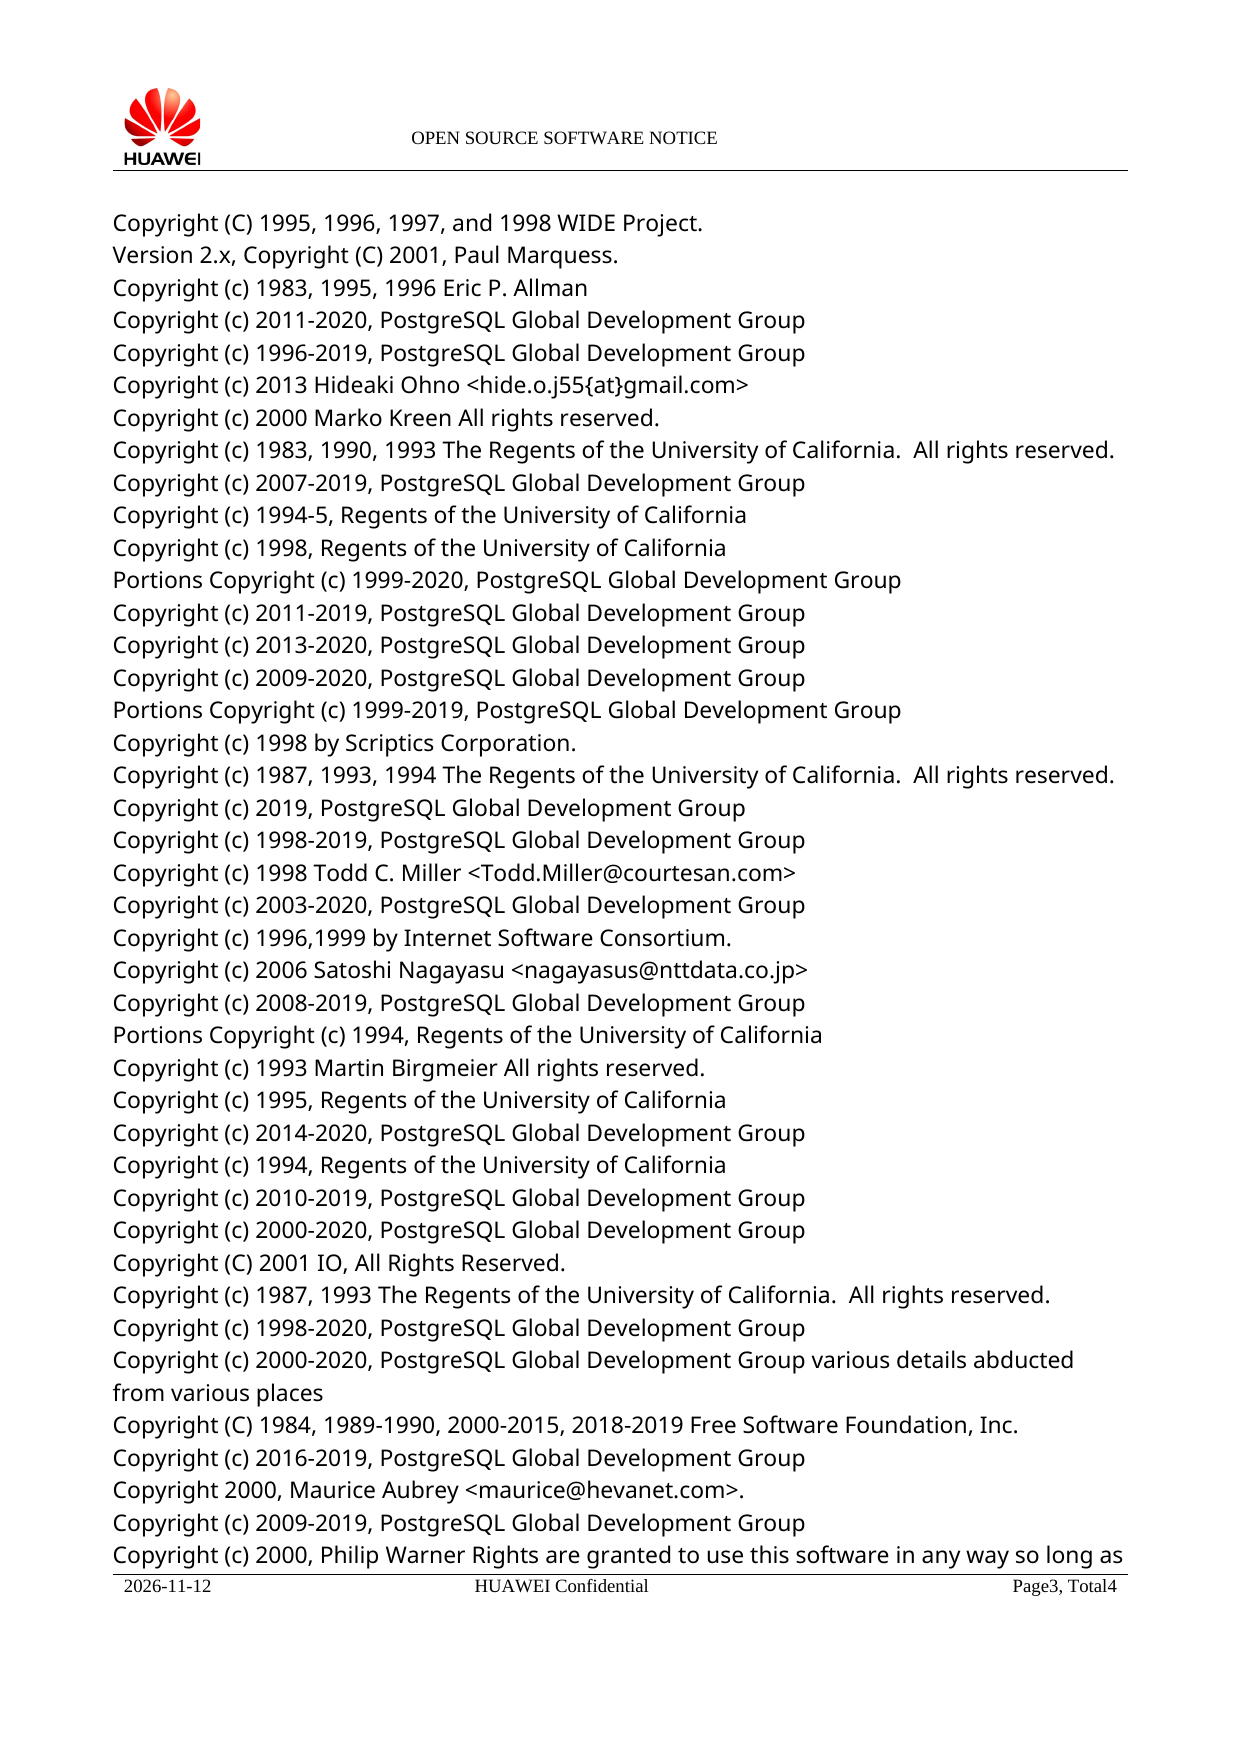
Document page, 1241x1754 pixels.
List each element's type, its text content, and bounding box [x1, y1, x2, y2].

picture [124, 88, 201, 165]
